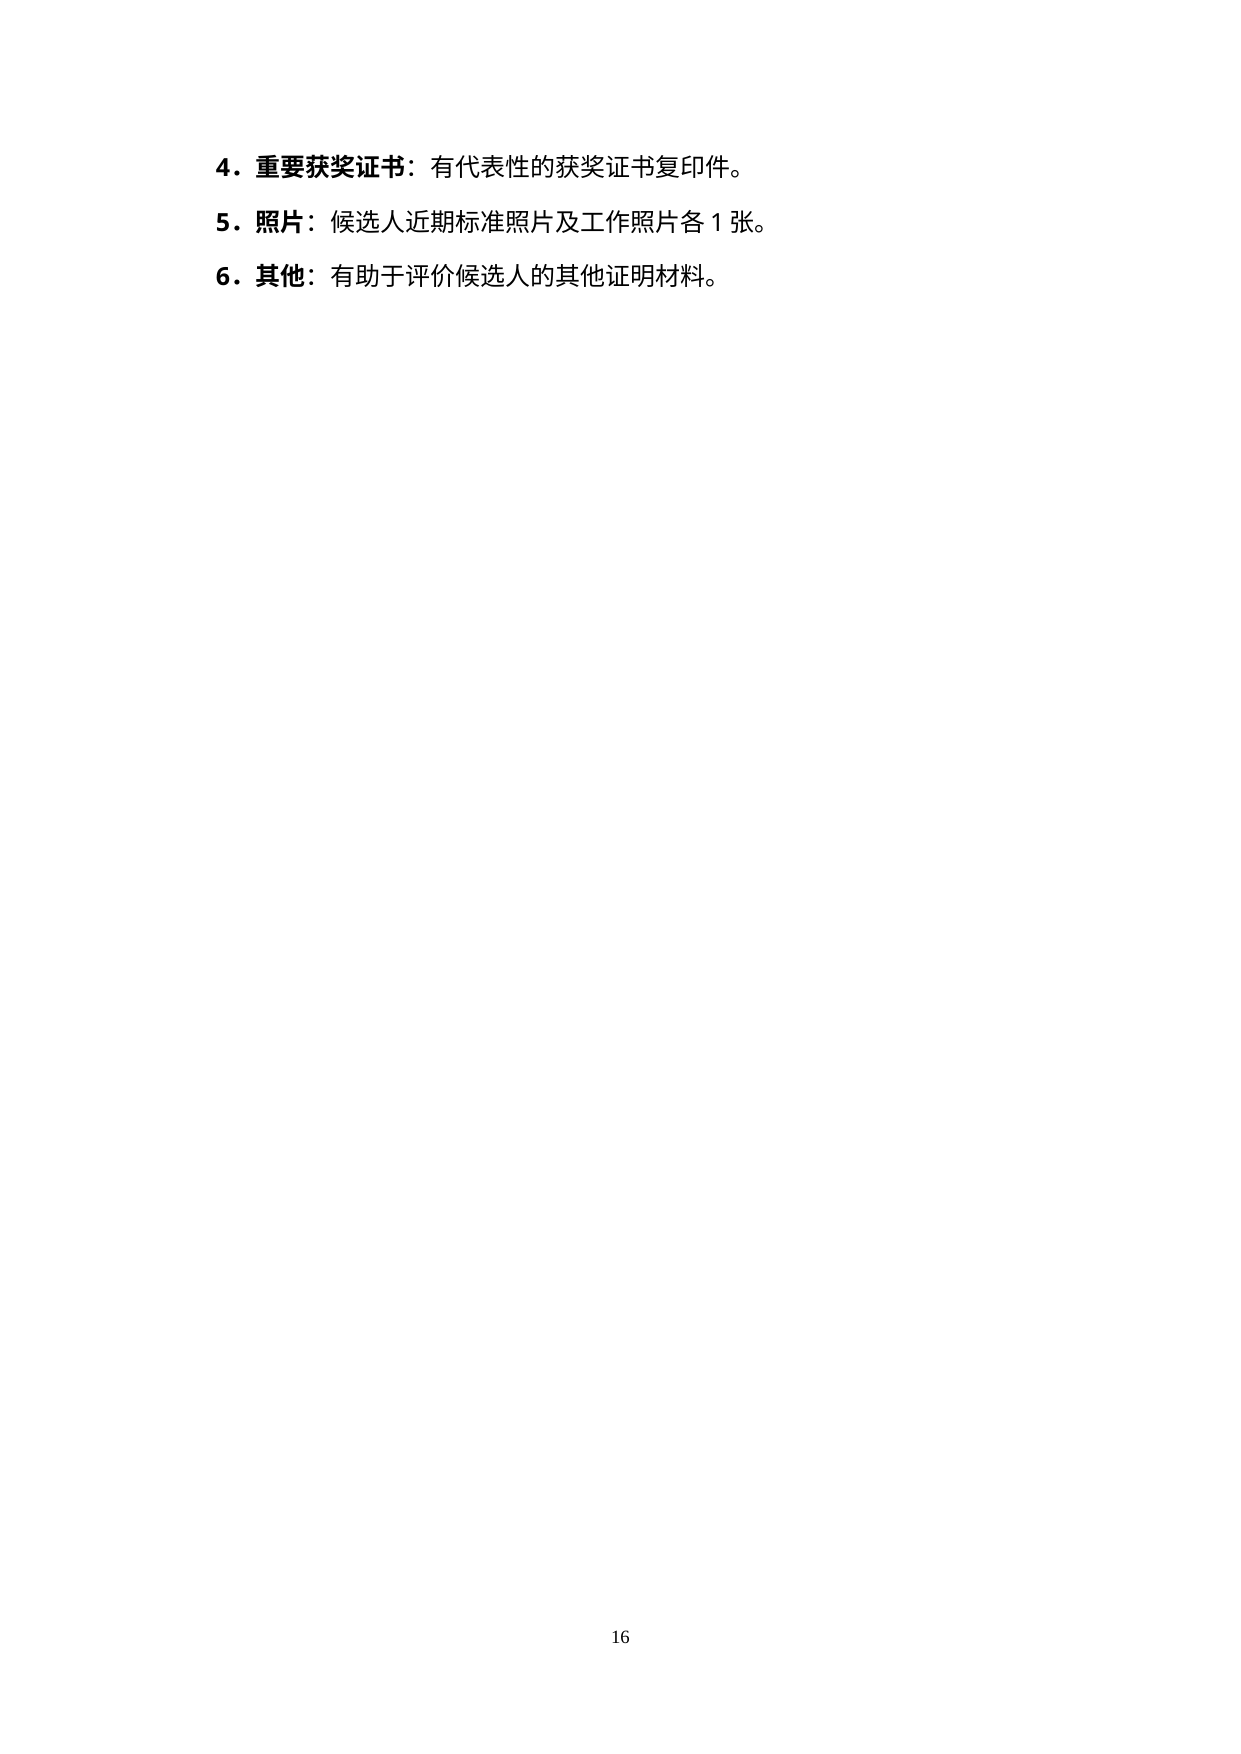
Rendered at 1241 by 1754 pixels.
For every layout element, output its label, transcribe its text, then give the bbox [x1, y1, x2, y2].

text 4．重要获奖证书：有代表性的获奖证书复印件。 [165, 148, 1075, 184]
text 5．照片：候选人近期标准照片及工作照片各1张。 [165, 202, 1075, 238]
text 6．其他：有助于评价候选人的其他证明材料。 [165, 256, 1075, 293]
